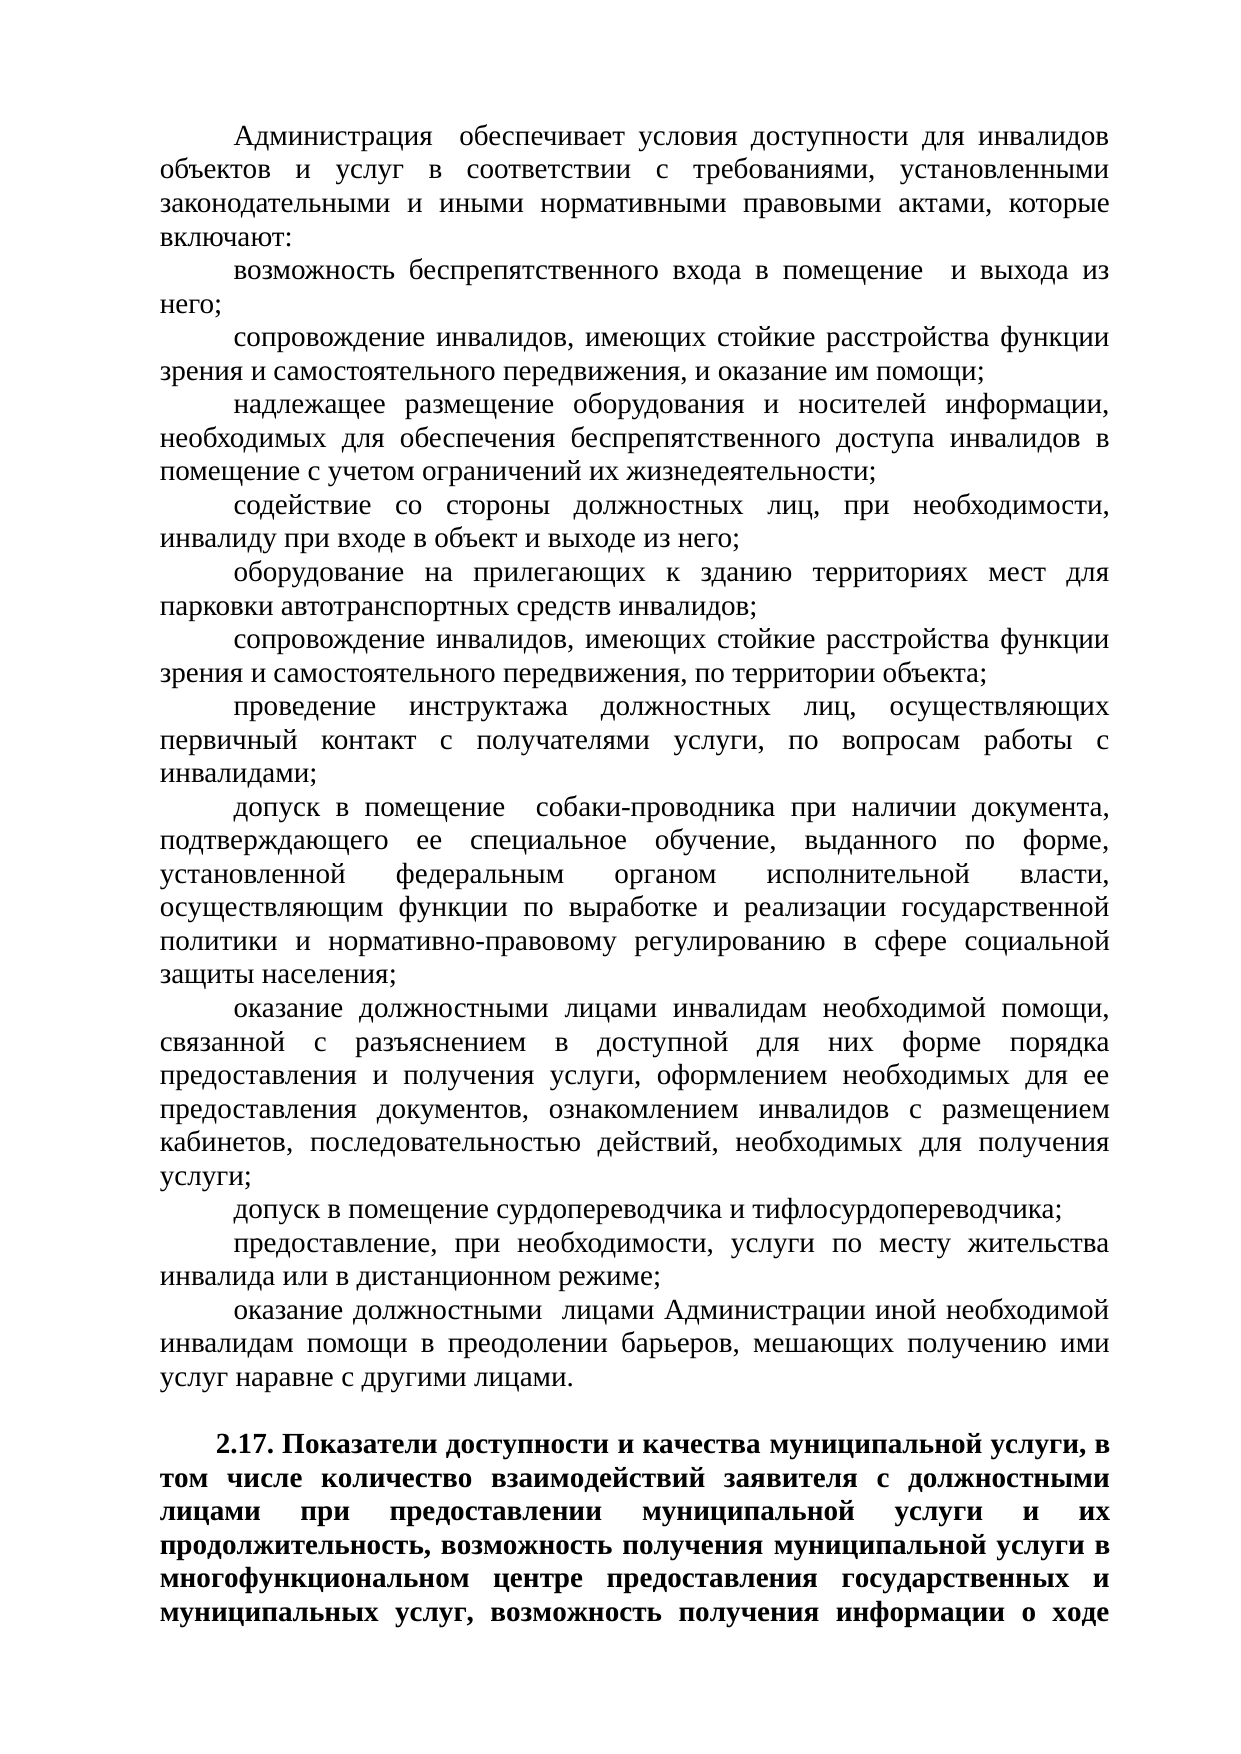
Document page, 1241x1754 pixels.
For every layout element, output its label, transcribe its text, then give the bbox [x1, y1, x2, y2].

text сопровождение инвалидов, имеющих стойкие расстройства функции зрения и самостоятельного передвижения, и оказание им помощи; [159, 319, 1110, 386]
text содействие со стороны должностных лиц, при необходимости, инвалиду при входе в объект и выходе из него; [159, 487, 1110, 554]
text оборудование на прилегающих к зданию территориях мест для парковки автотранспортных средств инвалидов; [159, 554, 1110, 621]
text надлежащее размещение оборудования и носителей информации, необходимых для обеспечения беспрепятственного доступа инвалидов в помещение с учетом ограничений их жизнедеятельности; [159, 386, 1110, 487]
text допуск в помещение сурдопереводчика и тифлосурдопереводчика; [159, 1191, 1110, 1225]
text предоставление, при необходимости, услуги по месту жительства инвалида или в дистанционном режиме; [159, 1225, 1110, 1292]
text допуск в помещение собаки-проводника при наличии документа, подтверждающего ее специальное обучение, выданного по форме, установленной федеральным органом исполнительной власти, осуществляющим функции по выработке и реализации государственной политики и нормативно-правовому регулированию в сфере социальной защиты населения; [159, 789, 1110, 990]
text оказание должностными лицами инвалидам необходимой помощи, связанной с разъяснением в доступной для них форме порядка предоставления и получения услуги, оформлением необходимых для ее предоставления документов, ознакомлением инвалидов с размещением кабинетов, последовательностью действий, необходимых для получения услуги; [159, 990, 1110, 1191]
text Администрация обеспечивает условия доступности для инвалидов объектов и услуг в соответствии с требованиями, установленными законодательными и иными нормативными правовыми актами, которые включают: [159, 118, 1110, 252]
text оказание должностными лицами Администрации иной необходимой инвалидам помощи в преодолении барьеров, мешающих получению ими услуг наравне с другими лицами. [159, 1292, 1110, 1393]
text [159, 1426, 1110, 1627]
text возможность беспрепятственного входа в помещение и выхода из него; [159, 252, 1110, 319]
text сопровождение инвалидов, имеющих стойкие расстройства функции зрения и самостоятельного передвижения, по территории объекта; [159, 621, 1110, 688]
text проведение инструктажа должностных лиц, осуществляющих первичный контакт с получателями услуги, по вопросам работы с инвалидами; [159, 688, 1110, 789]
